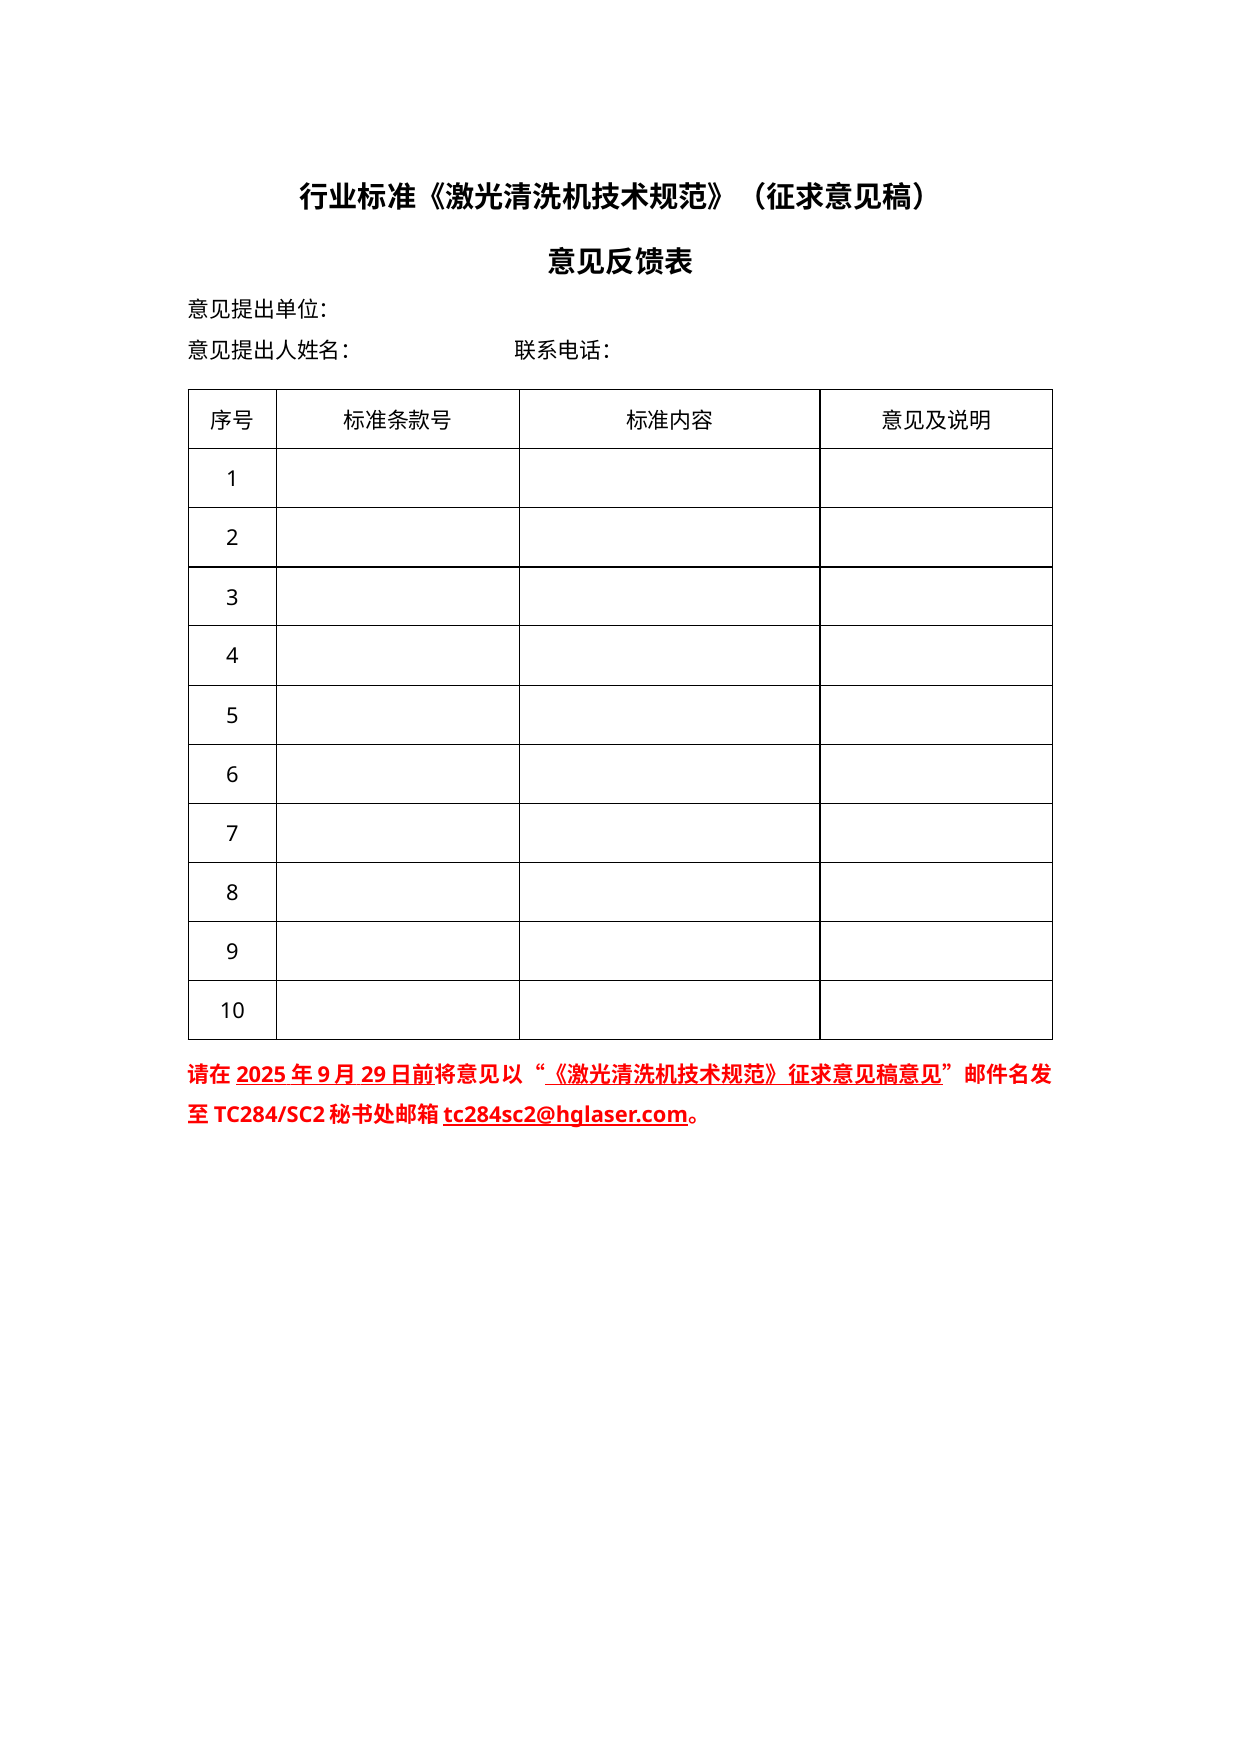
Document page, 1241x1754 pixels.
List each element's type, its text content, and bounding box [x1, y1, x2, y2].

table_header 标准内容 [520, 390, 819, 448]
table_cell [277, 449, 519, 507]
table_header 标准条款号 [277, 390, 519, 448]
text 请在2025年9月29日前将意见以“《激光清洗机技术规范》征求意见稿意见”邮件名发至TC284/SC2秘书处邮箱tc284sc2@hglaser.com。 [187, 1056, 1053, 1129]
table_header 序号 [189, 390, 276, 448]
table_cell 3 [189, 568, 276, 625]
table_cell [821, 804, 1052, 862]
table_cell [821, 922, 1052, 980]
table_cell 8 [189, 863, 276, 921]
table_cell [821, 508, 1052, 566]
table_cell [277, 745, 519, 803]
table_cell [520, 508, 819, 566]
table_cell [520, 981, 819, 1039]
table_cell [520, 626, 819, 684]
table_cell [277, 922, 519, 980]
table_cell [277, 568, 519, 625]
table_cell 9 [189, 922, 276, 980]
table_cell 10 [189, 981, 276, 1039]
table_cell [821, 863, 1052, 921]
table_cell [277, 863, 519, 921]
table_cell 7 [189, 804, 276, 862]
text 意见反馈表 [187, 227, 1053, 292]
table_cell 1 [189, 449, 276, 507]
table_cell [520, 568, 819, 625]
table_cell [520, 686, 819, 743]
table_cell [821, 981, 1052, 1039]
table_cell [520, 863, 819, 921]
table_cell 4 [189, 626, 276, 684]
table_cell [520, 745, 819, 803]
table_cell [520, 922, 819, 980]
text 行业标准《激光清洗机技术规范》（征求意见稿） [187, 162, 1053, 227]
table_cell [520, 449, 819, 507]
table_cell 2 [189, 508, 276, 566]
table_cell [277, 981, 519, 1039]
table_cell [821, 686, 1052, 743]
table_cell [821, 626, 1052, 684]
table_cell 6 [189, 745, 276, 803]
table_cell [277, 626, 519, 684]
table_cell [277, 686, 519, 743]
table_cell [520, 804, 819, 862]
table_header 意见及说明 [821, 390, 1052, 448]
table_cell 5 [189, 686, 276, 743]
table_cell [277, 508, 519, 566]
table_cell [821, 568, 1052, 625]
table_cell [821, 745, 1052, 803]
text 意见提出人姓名： 联系电话： [187, 332, 1053, 365]
table_cell [821, 449, 1052, 507]
text 意见提出单位： [187, 292, 1053, 324]
table_cell [277, 804, 519, 862]
